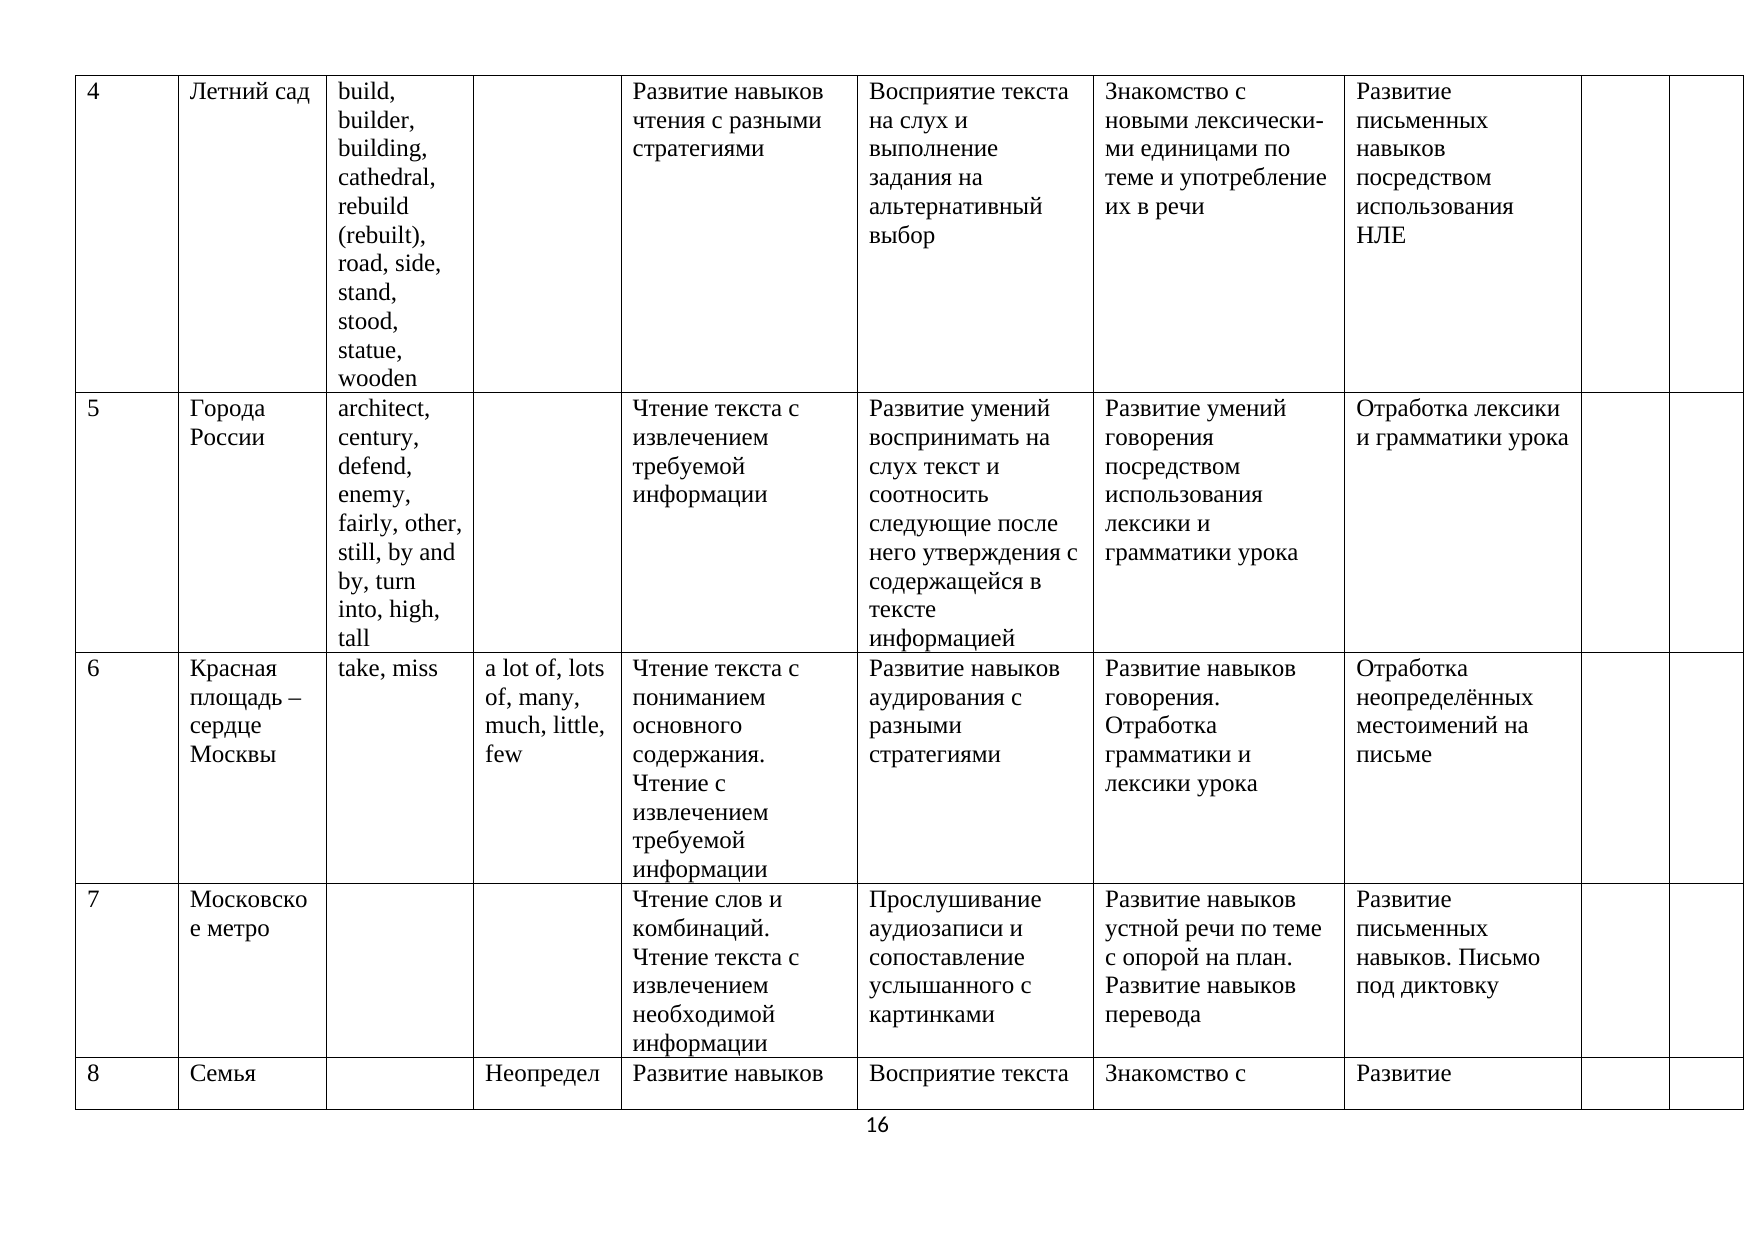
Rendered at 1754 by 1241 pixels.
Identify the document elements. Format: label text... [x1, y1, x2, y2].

table_cell Развитие письменных навыков. Письмо под диктовку [1345, 884, 1581, 1057]
table_cell Отработка лексики и грамматики урока [1345, 393, 1581, 652]
table_cell take, miss [327, 653, 473, 883]
table_cell Знакомство с новыми лексически-ми единицами по теме и употребление их в речи [1094, 76, 1344, 392]
table_cell Отработка неопределённых местоимений на письме [1345, 653, 1581, 883]
table_cell Чтение текста с пониманием основного содержания. Чтение с извлечением требуемой информации [622, 653, 857, 883]
table_cell [474, 884, 621, 1057]
table_cell Чтение текста с извлечением требуемой информации [622, 393, 857, 652]
table_cell Красная площадь – сердце Москвы [179, 653, 326, 883]
table_cell 5 [76, 393, 178, 652]
table_cell 8 [76, 1058, 178, 1109]
table_cell Чтение слов и комбинаций. Чтение текста с извлечением необходимой информации [622, 884, 857, 1057]
table_cell Восприятие текста на слух и выполнение задания на альтернативный выбор [858, 76, 1093, 392]
table_cell [474, 393, 621, 652]
table_cell Развитие навыков аудирования с разными стратегиями [858, 653, 1093, 883]
table_cell [1582, 393, 1669, 652]
table_cell Летний сад [179, 76, 326, 392]
table_cell 4 [76, 76, 178, 392]
table_cell [1582, 653, 1669, 883]
table_cell Развитие письменных навыков посредством использования НЛЕ [1345, 76, 1581, 392]
table_cell [474, 76, 621, 392]
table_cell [858, 1058, 1093, 1109]
table_cell Развитие навыков говорения. Отработка грамматики и лексики урока [1094, 653, 1344, 883]
table_cell architect, century, defend, enemy, fairly, other, still, by and by, turn into, high, tall [327, 393, 473, 652]
table_cell Развитие умений воспринимать на слух текст и соотносить следующие после него утверждения с содержащейся в тексте информацией [858, 393, 1093, 652]
table_cell [1582, 1058, 1669, 1109]
table_cell Прослушивание аудиозаписи и сопоставление услышанного с картинками [858, 884, 1093, 1057]
table_cell Города России [179, 393, 326, 652]
table_cell [1670, 393, 1743, 652]
table_cell Развитие навыков чтения с разными стратегиями [622, 76, 857, 392]
table_cell 7 [76, 884, 178, 1057]
table_cell Московское метро [179, 884, 326, 1057]
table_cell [474, 1058, 621, 1109]
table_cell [622, 1058, 857, 1109]
table_cell [1582, 76, 1669, 392]
table_cell Развитие умений говорения посредством использования лексики и грамматики урока [1094, 393, 1344, 652]
table_cell [1670, 653, 1743, 883]
table_cell a lot of, lots of, many, much, little, few [474, 653, 621, 883]
table_cell [1670, 1058, 1743, 1109]
table_cell [327, 884, 473, 1057]
table_cell [327, 1058, 473, 1109]
table_cell [1582, 884, 1669, 1057]
table_cell 6 [76, 653, 178, 883]
table_cell [1670, 884, 1743, 1057]
table_cell [1670, 76, 1743, 392]
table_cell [179, 1058, 326, 1109]
table_cell Развитие навыков устной речи по теме с опорой на план. Развитие навыков перевода [1094, 884, 1344, 1057]
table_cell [1345, 1058, 1581, 1109]
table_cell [1094, 1058, 1344, 1109]
table_cell build, builder, building, cathedral, rebuild (rebuilt), road, side, stand, stood, statue, wooden [327, 76, 473, 392]
